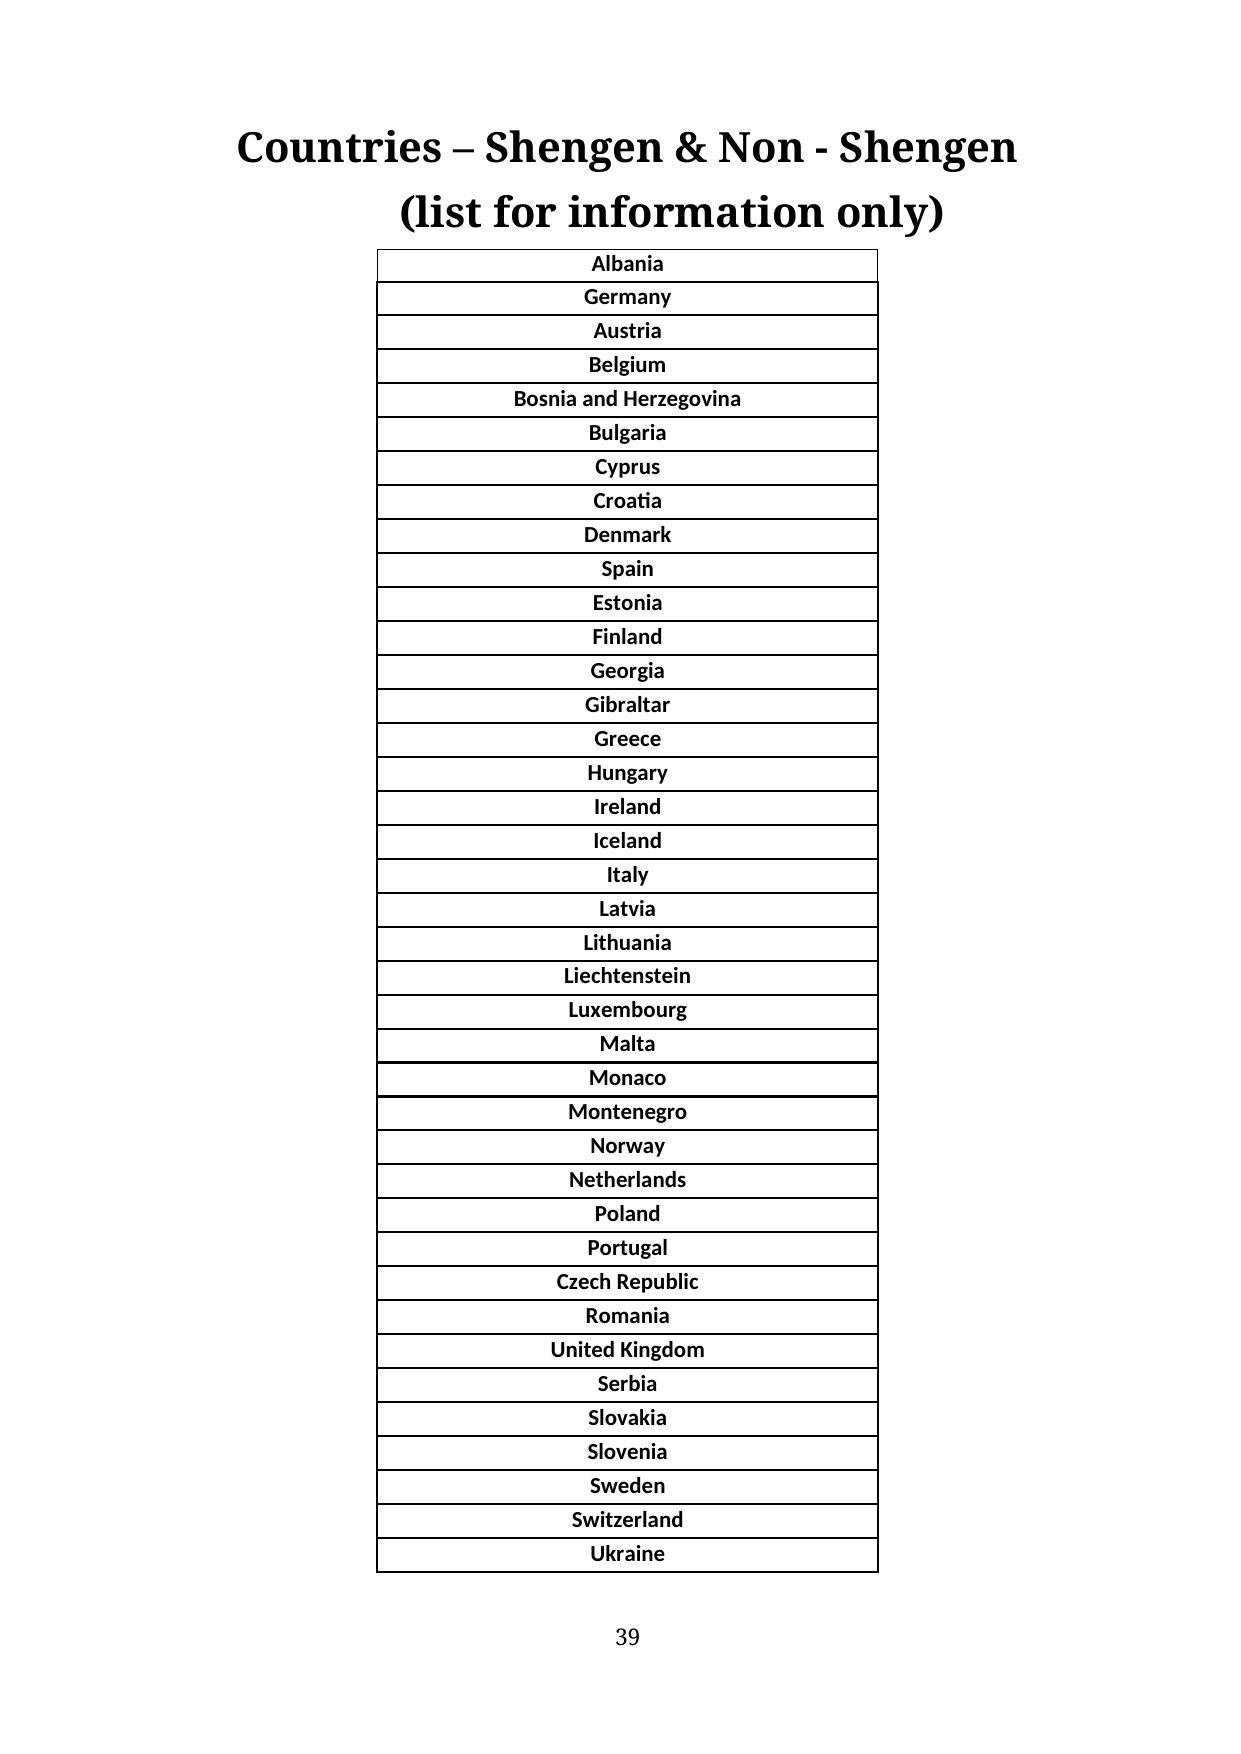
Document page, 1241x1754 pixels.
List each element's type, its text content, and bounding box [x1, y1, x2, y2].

table_cell Greece [378, 724, 877, 756]
table_cell Cyprus [378, 452, 877, 484]
table_cell Ireland [378, 792, 877, 824]
table_cell Portugal [378, 1233, 877, 1265]
table_cell Belgium [378, 350, 877, 382]
table_cell Bosnia and Herzegovina [378, 384, 877, 416]
table_cell Switzerland [378, 1505, 877, 1537]
table_cell Austria [378, 316, 877, 348]
table_cell Slovenia [378, 1437, 877, 1469]
table_cell Denmark [378, 520, 877, 552]
table_cell United Kingdom [378, 1335, 877, 1367]
table_cell Estonia [378, 588, 877, 620]
table_cell Latvia [378, 894, 877, 926]
table_cell Czech Republic [378, 1267, 877, 1299]
table_cell Iceland [378, 826, 877, 858]
table_header Albania [378, 250, 877, 281]
table_cell Germany [378, 283, 877, 314]
table_cell Malta [378, 1030, 877, 1061]
table_cell Poland [378, 1199, 877, 1231]
table_cell Croatia [378, 486, 877, 518]
table_cell Gibraltar [378, 690, 877, 722]
table_cell Lithuania [378, 928, 877, 959]
text (list for information only) [325, 183, 1152, 240]
table_cell Monaco [378, 1064, 877, 1095]
table_cell Sweden [378, 1471, 877, 1503]
table_cell Spain [378, 554, 877, 586]
table_cell Serbia [378, 1369, 877, 1401]
table_cell Netherlands [378, 1165, 877, 1197]
table_cell Finland [378, 622, 877, 654]
table_cell Georgia [378, 656, 877, 688]
table_cell Luxembourg [378, 996, 877, 1027]
table_cell Liechtenstein [378, 962, 877, 993]
table_cell Slovakia [378, 1403, 877, 1435]
table_cell Norway [378, 1131, 877, 1163]
table_cell Ukraine [378, 1539, 877, 1571]
table_cell Italy [378, 860, 877, 892]
table_cell Montenegro [378, 1098, 877, 1129]
table_cell Hungary [378, 758, 877, 790]
table_cell Bulgaria [378, 418, 877, 450]
text Countries – Shengen & Non - Shengen [103, 118, 1152, 175]
table_cell Romania [378, 1301, 877, 1333]
